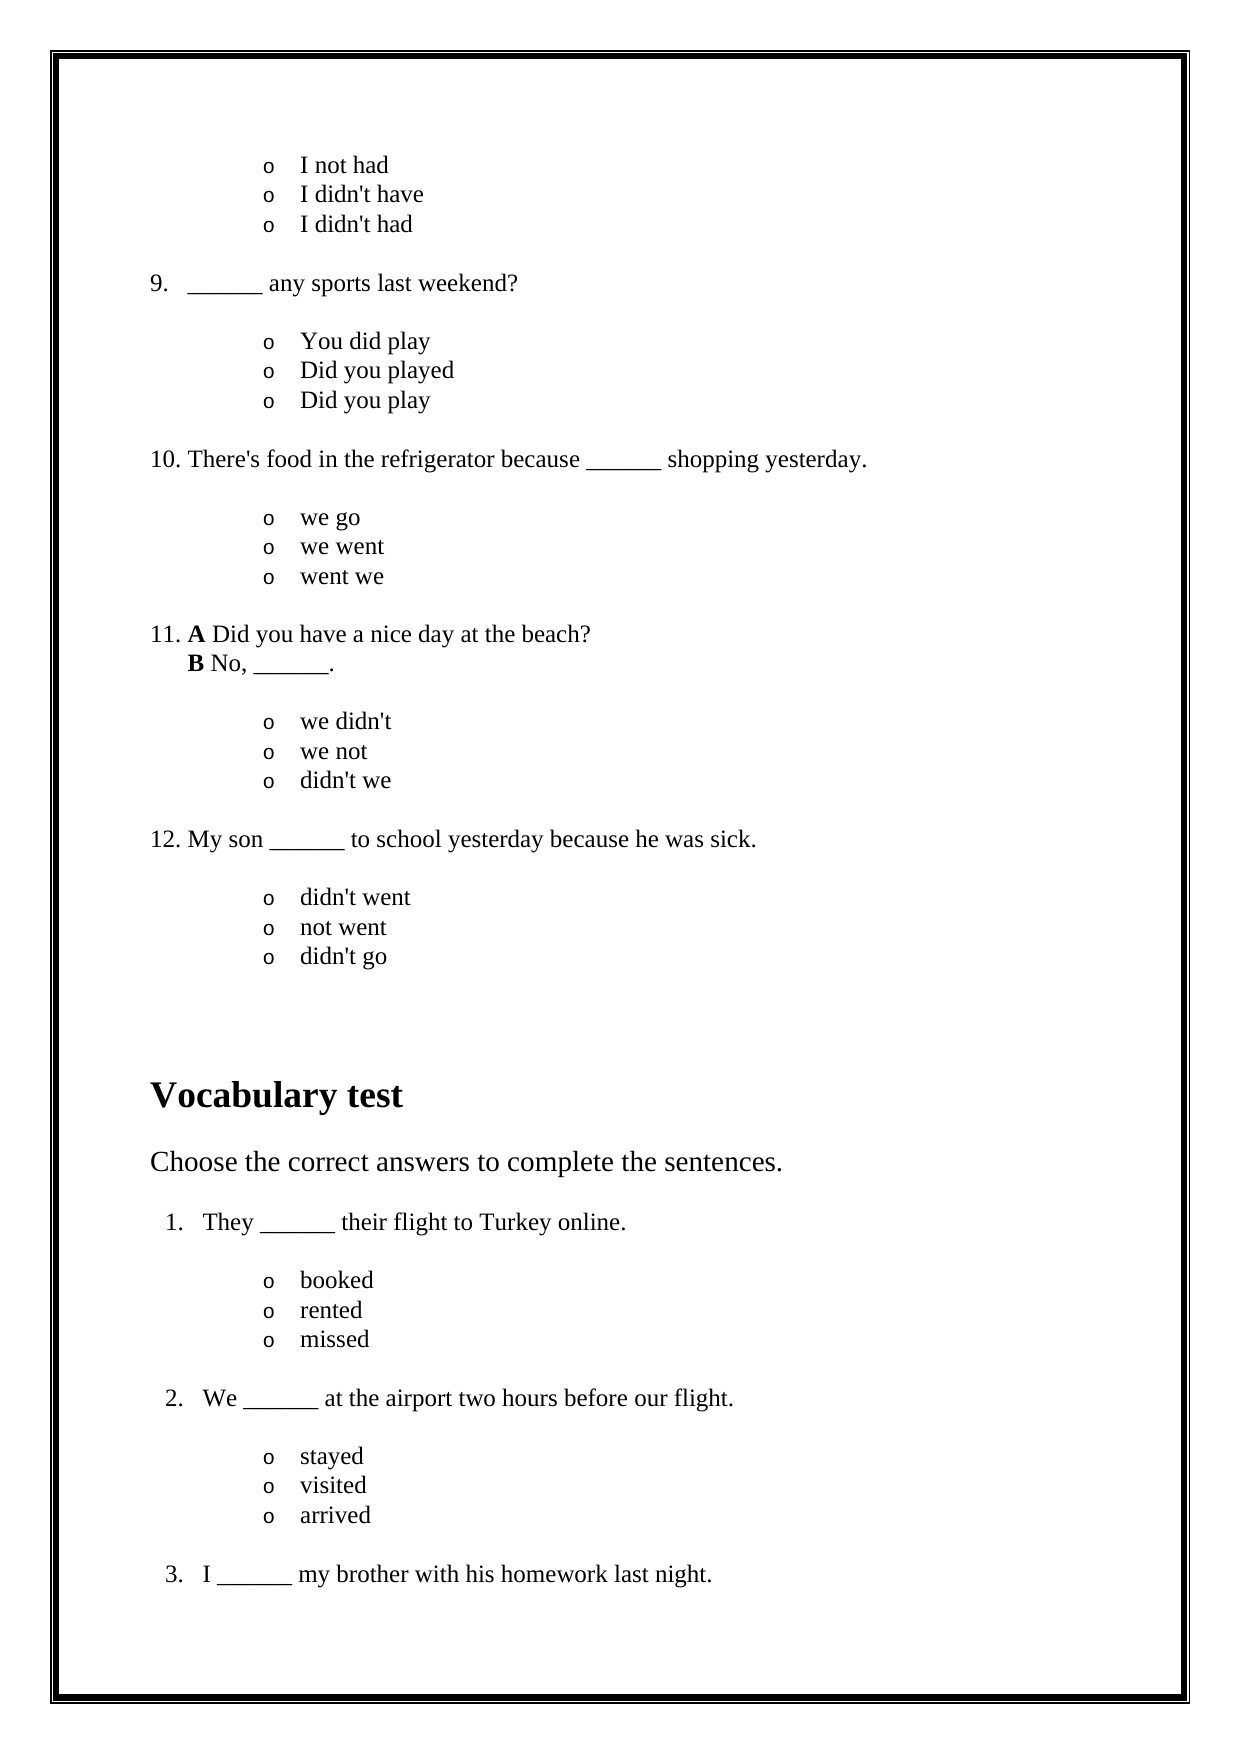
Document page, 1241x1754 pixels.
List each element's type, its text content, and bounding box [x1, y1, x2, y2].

list not went [262, 912, 1090, 941]
list I ______ my brother with his homework last night. [165, 1559, 1090, 1588]
list stayed [262, 1441, 1090, 1471]
list I didn't have [262, 179, 1090, 209]
list I not had [262, 150, 1090, 179]
text Vocabulary test [150, 1072, 1090, 1115]
list booked [262, 1265, 1090, 1295]
list Did you play [262, 385, 1090, 414]
list We ______ at the airport two hours before our flight. [165, 1383, 1090, 1412]
list They ______ their flight to Turkey online. [165, 1207, 1090, 1236]
list we go [262, 502, 1090, 531]
list I didn't had [262, 209, 1090, 239]
list missed [262, 1324, 1090, 1354]
list we not [262, 736, 1090, 765]
list didn't go [262, 941, 1090, 971]
list You did play [262, 326, 1090, 355]
list My son ______ to school yesterday because he was sick. [150, 824, 1090, 853]
list we went [262, 531, 1090, 561]
list arrived [262, 1500, 1090, 1530]
list didn't went [262, 882, 1090, 912]
list A Did you have a nice day at the beach? B No, ______. [150, 619, 1090, 677]
list visited [262, 1471, 1090, 1500]
list rented [262, 1295, 1090, 1324]
list didn't we [262, 765, 1090, 795]
list went we [262, 561, 1090, 590]
list ______ any sports last weekend? [150, 268, 1090, 297]
list Did you played [262, 355, 1090, 385]
list we didn't [262, 706, 1090, 736]
list There's food in the refrigerator because ______ shopping yesterday. [150, 444, 1090, 472]
text Choose the correct answers to complete the sentences. [150, 1144, 1090, 1178]
